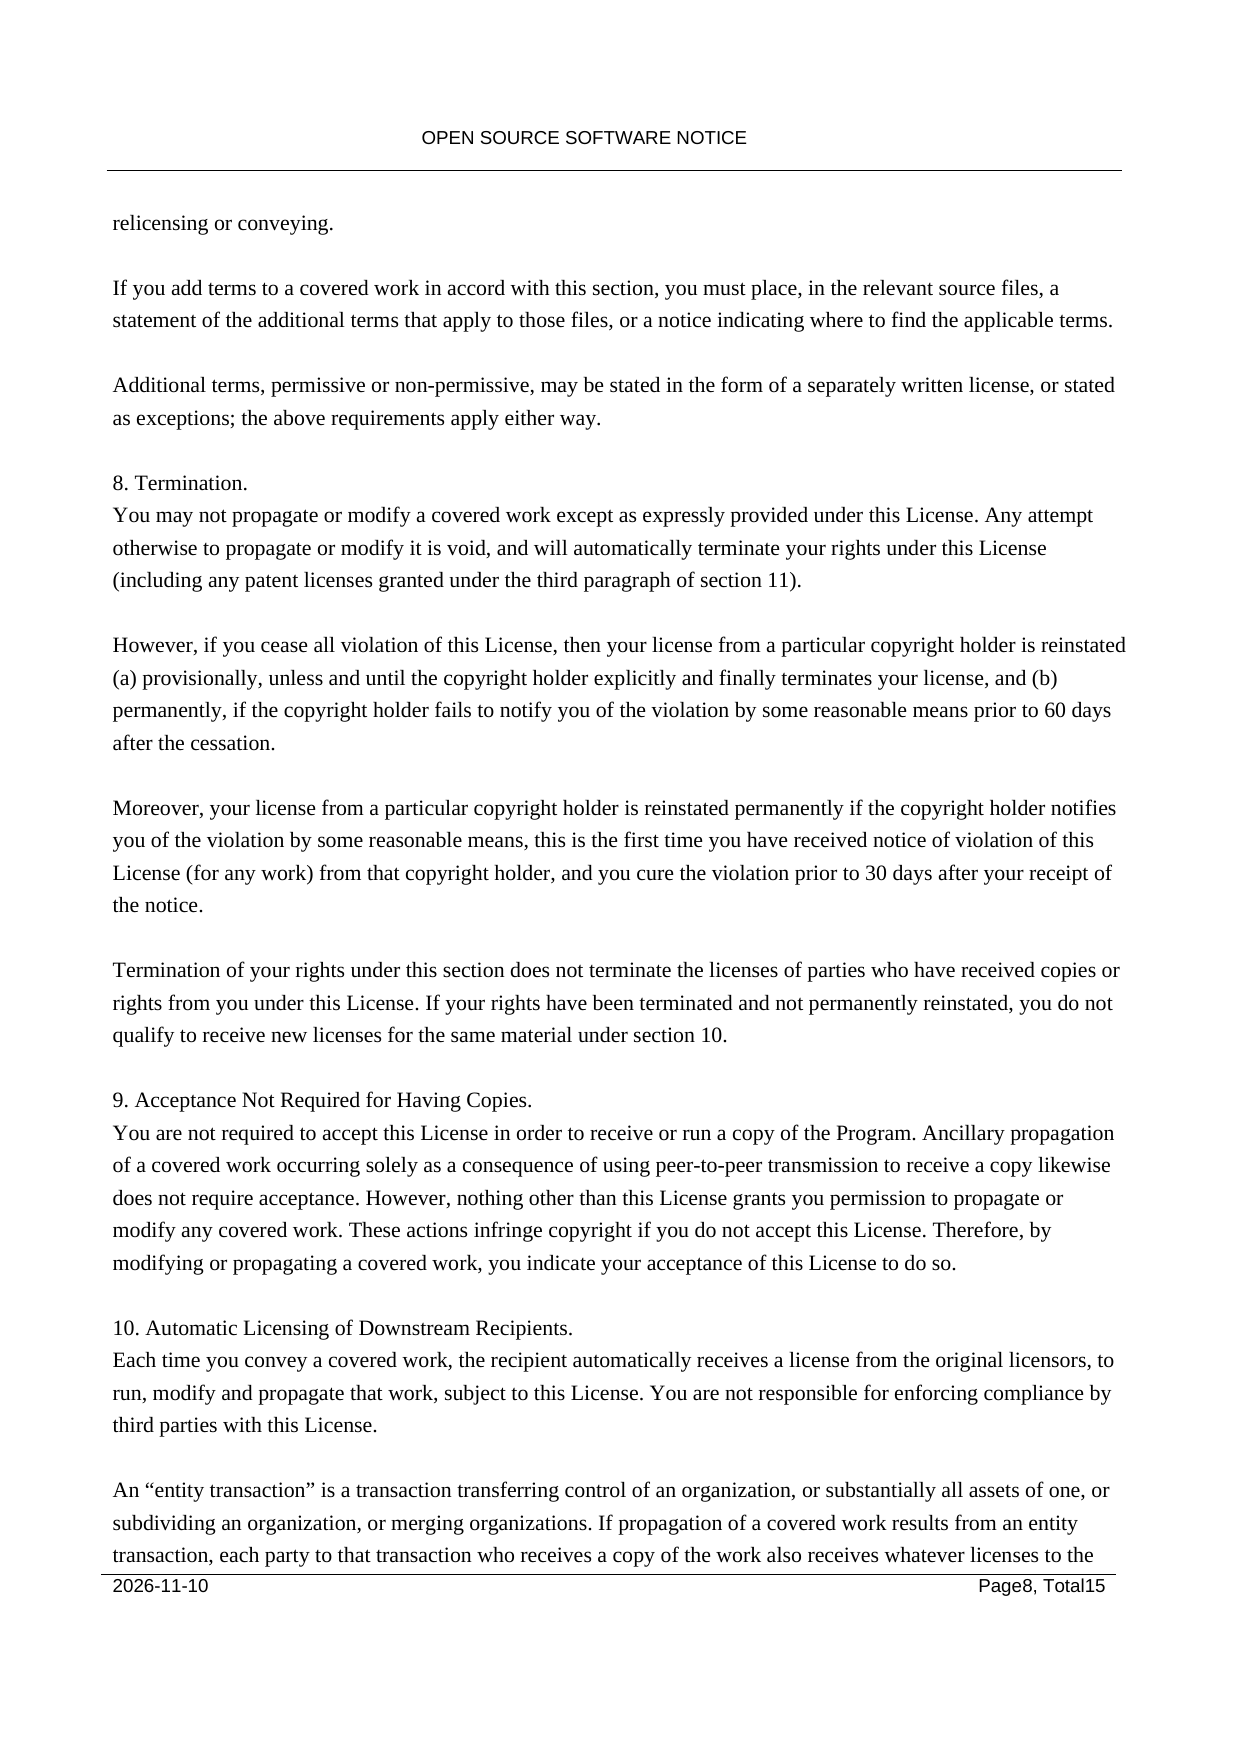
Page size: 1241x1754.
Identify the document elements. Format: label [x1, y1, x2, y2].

text [112, 206, 1128, 1571]
